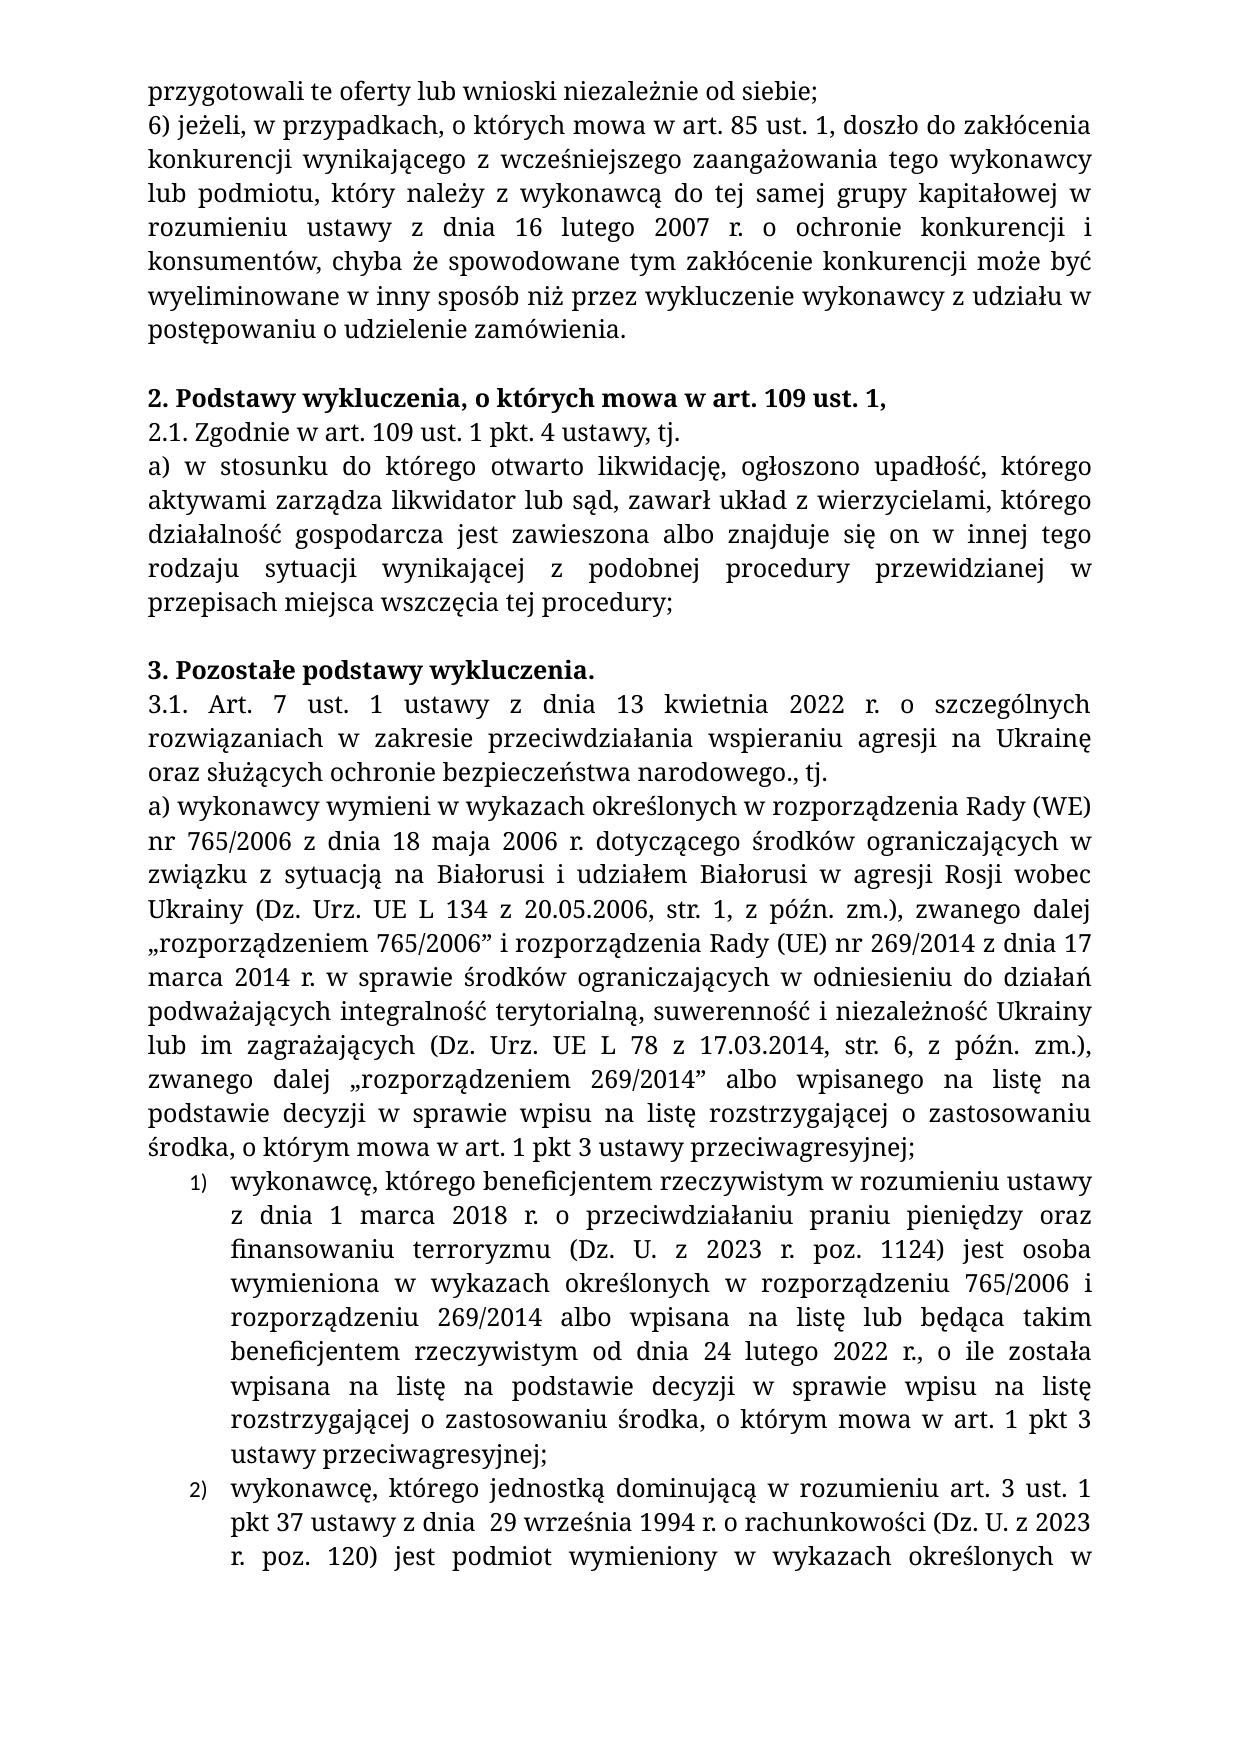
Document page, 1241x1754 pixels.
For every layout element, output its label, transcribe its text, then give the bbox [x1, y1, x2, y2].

text 2. Podstawy wykluczenia, o których mowa w art. 109 ust. 1, [148, 380, 1093, 414]
list wykonawcę, którego beneficjentem rzeczywistym w rozumieniu ustawy z dnia 1 marca 2018 r. o przeciwdziałaniu praniu pieniędzy oraz finansowaniu terroryzmu (Dz. U. z 2023 r. poz. 1124) jest osoba wymieniona w wykazach określonych w rozporządzeniu 765/2006 i rozporządzeniu 269/2014 albo wpisana na listę lub będąca takim beneficjentem rzeczywistym od dnia 24 lutego 2022 r., o ile została wpisana na listę na podstawie decyzji w sprawie wpisu na listę rozstrzygającej o zastosowaniu środka, o którym mowa w art. 1 pkt 3 ustawy przeciwagresyjnej; [189, 1164, 1093, 1470]
text 6) jeżeli, w przypadkach, o których mowa w art. 85 ust. 1, doszło do zakłócenia konkurencji wynikającego z wcześniejszego zaangażowania tego wykonawcy lub podmiotu, który należy z wykonawcą do tej samej grupy kapitałowej w rozumieniu ustawy z dnia 16 lutego 2007 r. o ochronie konkurencji i konsumentów, chyba że spowodowane tym zakłócenie konkurencji może być wyeliminowane w inny sposób niż przez wykluczenie wykonawcy z udziału w postępowaniu o udzielenie zamówienia. [148, 108, 1093, 346]
text a) wykonawcy wymieni w wykazach określonych w rozporządzenia Rady (WE) nr 765/2006 z dnia 18 maja 2006 r. dotyczącego środków ograniczających w związku z sytuacją na Białorusi i udziałem Białorusi w agresji Rosji wobec Ukrainy (Dz. Urz. UE L 134 z 20.05.2006, str. 1, z późn. zm.), zwanego dalej „rozporządzeniem 765/2006” i rozporządzenia Rady (UE) nr 269/2014 z dnia 17 marca 2014 r. w sprawie środków ograniczających w odniesieniu do działań podważających integralność terytorialną, suwerenność i niezależność Ukrainy lub im zagrażających (Dz. Urz. UE L 78 z 17.03.2014, str. 6, z późn. zm.), zwanego dalej „rozporządzeniem 269/2014” albo wpisanego na listę na podstawie decyzji w sprawie wpisu na listę rozstrzygającej o zastosowaniu środka, o którym mowa w art. 1 pkt 3 ustawy przeciwagresyjnej; [148, 789, 1093, 1164]
text a) w stosunku do którego otwarto likwidację, ogłoszono upadłość, którego aktywami zarządza likwidator lub sąd, zawarł układ z wierzycielami, którego działalność gospodarcza jest zawieszona albo znajduje się on w innej tego rodzaju sytuacji wynikającej z podobnej procedury przewidzianej w przepisach miejsca wszczęcia tej procedury; [148, 448, 1093, 619]
text 2.1. Zgodnie w art. 109 ust. 1 pkt. 4 ustawy, tj. [148, 414, 1093, 448]
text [148, 74, 1093, 108]
text 3.1. Art. 7 ust. 1 ustawy z dnia 13 kwietnia 2022 r. o szczególnych rozwiązaniach w zakresie przeciwdziałania wspieraniu agresji na Ukrainę oraz służących ochronie bezpieczeństwa narodowego., tj. [148, 687, 1093, 789]
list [189, 1470, 1093, 1572]
text 3. Pozostałe podstawy wykluczenia. [148, 653, 1093, 687]
